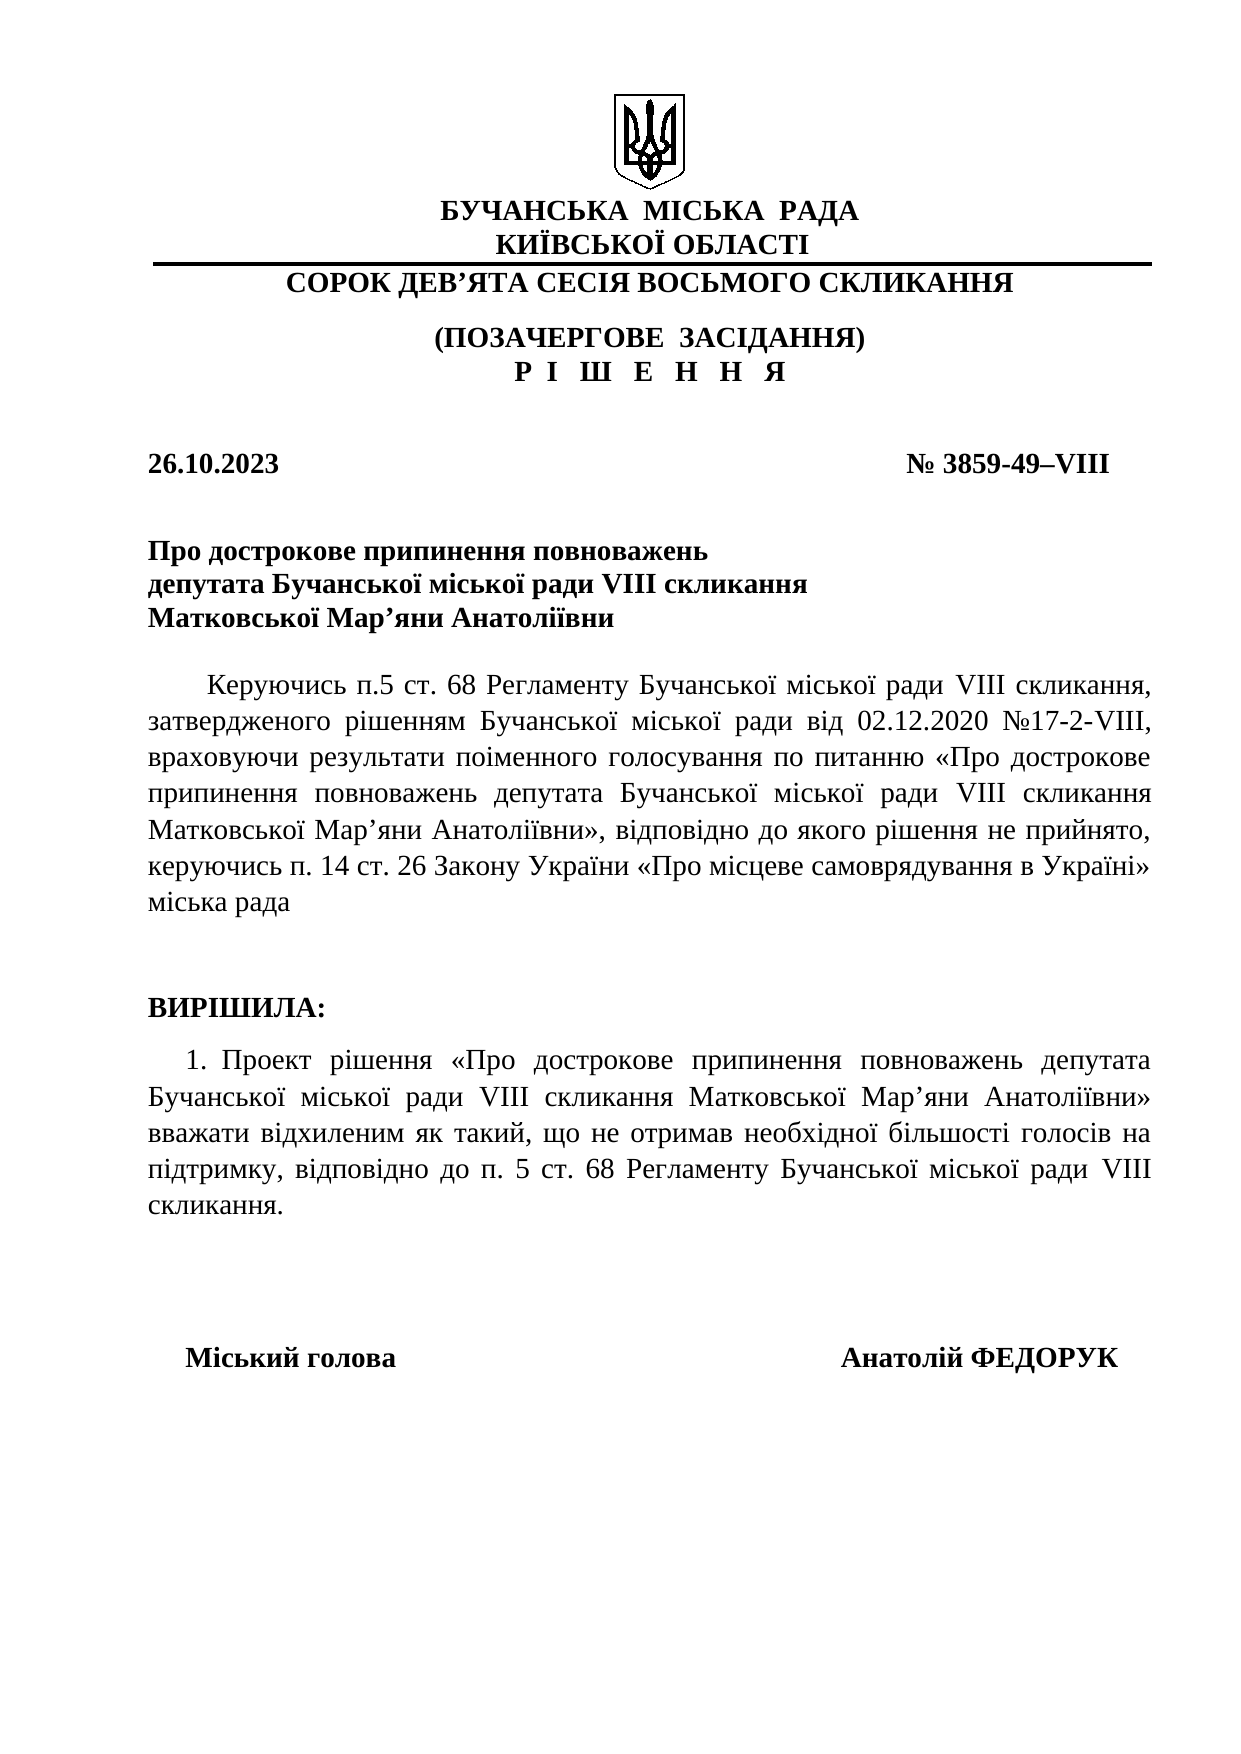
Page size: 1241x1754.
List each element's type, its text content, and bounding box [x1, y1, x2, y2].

text СОРОК ДЕВ’ЯТА СЕСІЯ ВОСЬМОГО СКЛИКАННЯ [148, 266, 1152, 299]
text Керуючись п.5 ст. 68 Регламенту Бучанської міської ради VIII скликання, затвердженого рішенням Бучанської міської ради від 02.12.2020 №17-2-VIII, враховуючи результати поіменного голосування по питанню «Про дострокове припинення повноважень депутата Бучанської міської ради VІIІ скликання Матковської Мар’яни Анатоліївни», відповідно до якого рішення не прийнято, керуючись п. 14 ст. 26 Закону України «Про місцеве самоврядування в Україні» міська рада [148, 667, 1152, 918]
text Міський голова Анатолій ФЕДОРУК [185, 1340, 1152, 1374]
text 26.10.2023 № 3859-49–VІIІ [148, 446, 1152, 480]
text КИЇВСЬКОЇ ОБЛАСТІ [153, 227, 1152, 262]
list Проект рішення «Про дострокове припинення повноважень депутата Бучанської міської ради VІIІ скликання Матковської Мар’яни Анатоліївни» вважати відхиленим як такий, що не отримав необхідної більшості голосів на підтримку, відповідно до п. 5 ст. 68 Регламенту Бучанської міської ради VІIІ скликання. [148, 1042, 1152, 1221]
text ВИРІШИЛА: [148, 990, 1152, 1023]
text Р І Ш Е Н Н Я [148, 354, 1152, 388]
text (ПОЗАЧЕРГОВЕ ЗАСІДАННЯ) [148, 321, 1152, 354]
text БУЧАНСЬКА МІСЬКА РАДА [148, 193, 1152, 227]
table_header [148, 486, 1240, 634]
